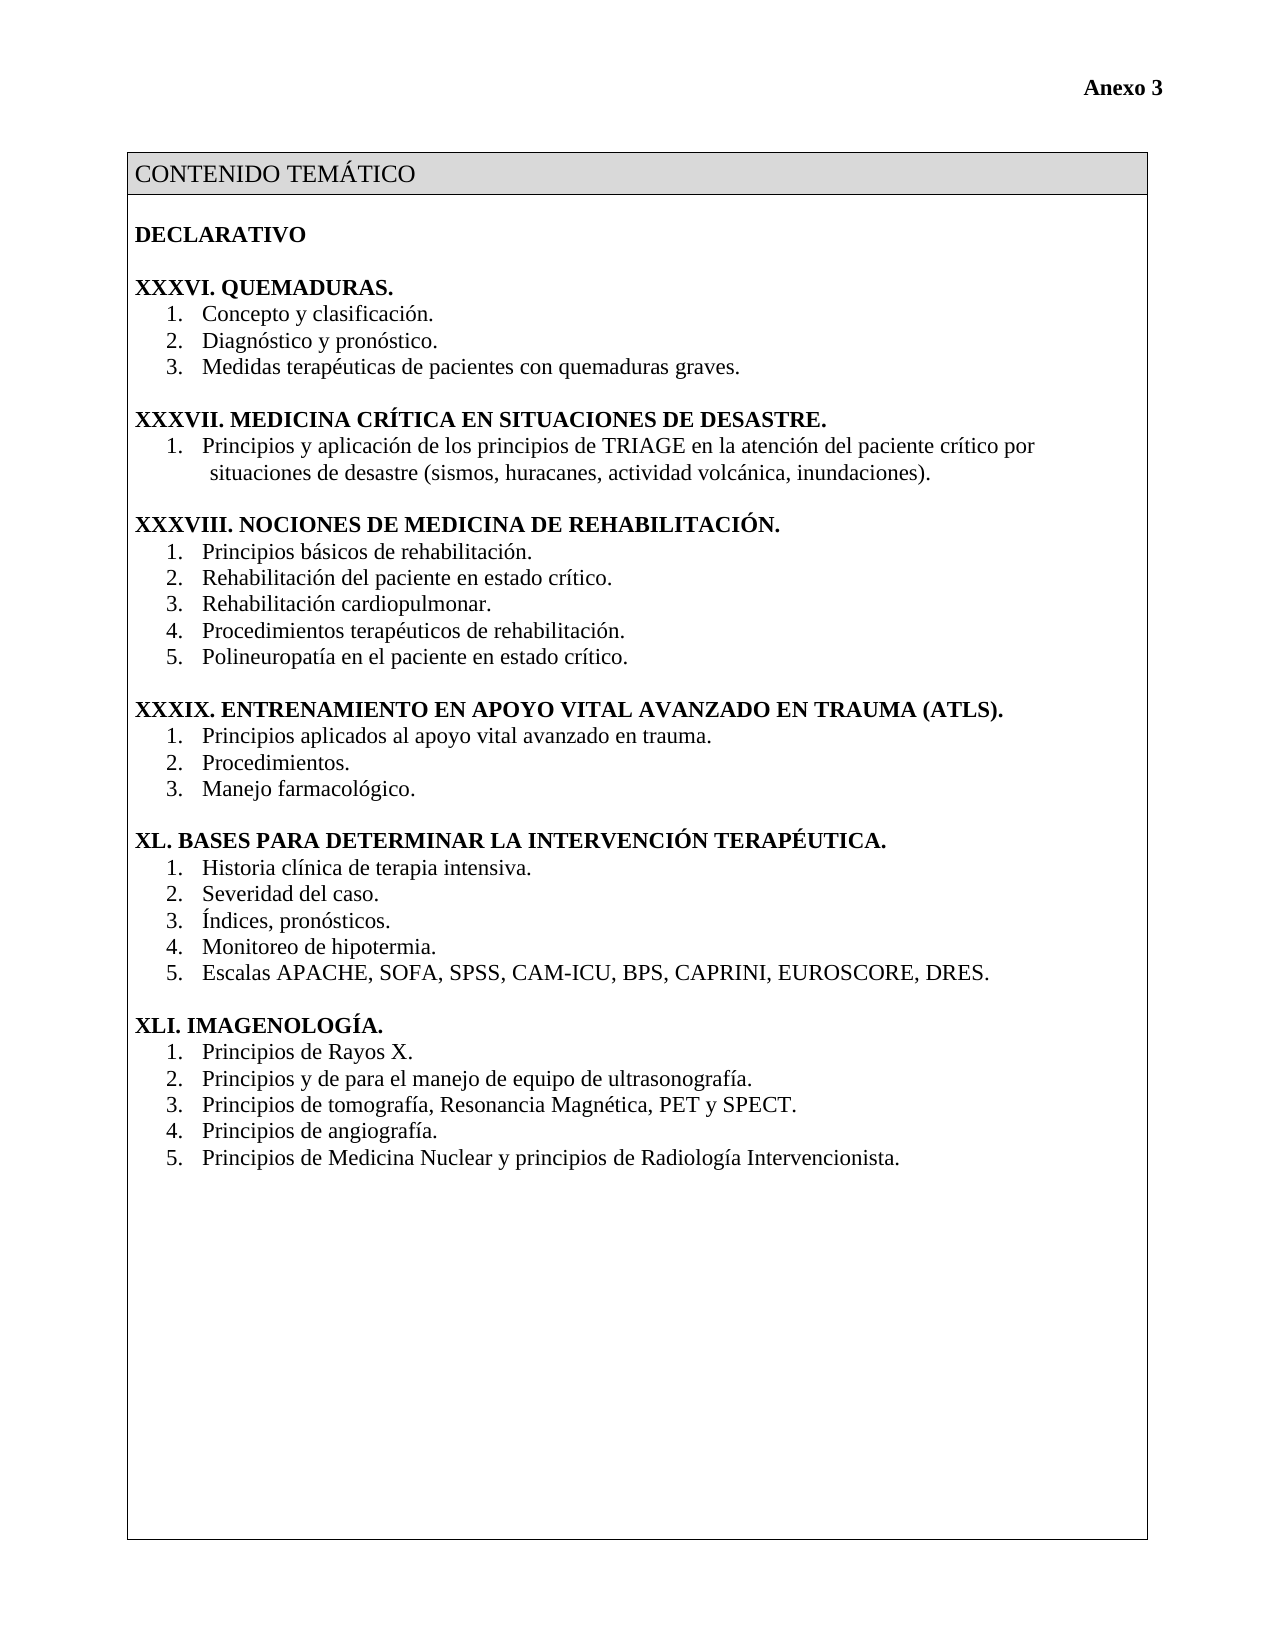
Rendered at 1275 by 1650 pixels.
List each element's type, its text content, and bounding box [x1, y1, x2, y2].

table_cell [128, 195, 1147, 1539]
table_header CONTENIDO TEMÁTICO [128, 153, 1147, 194]
